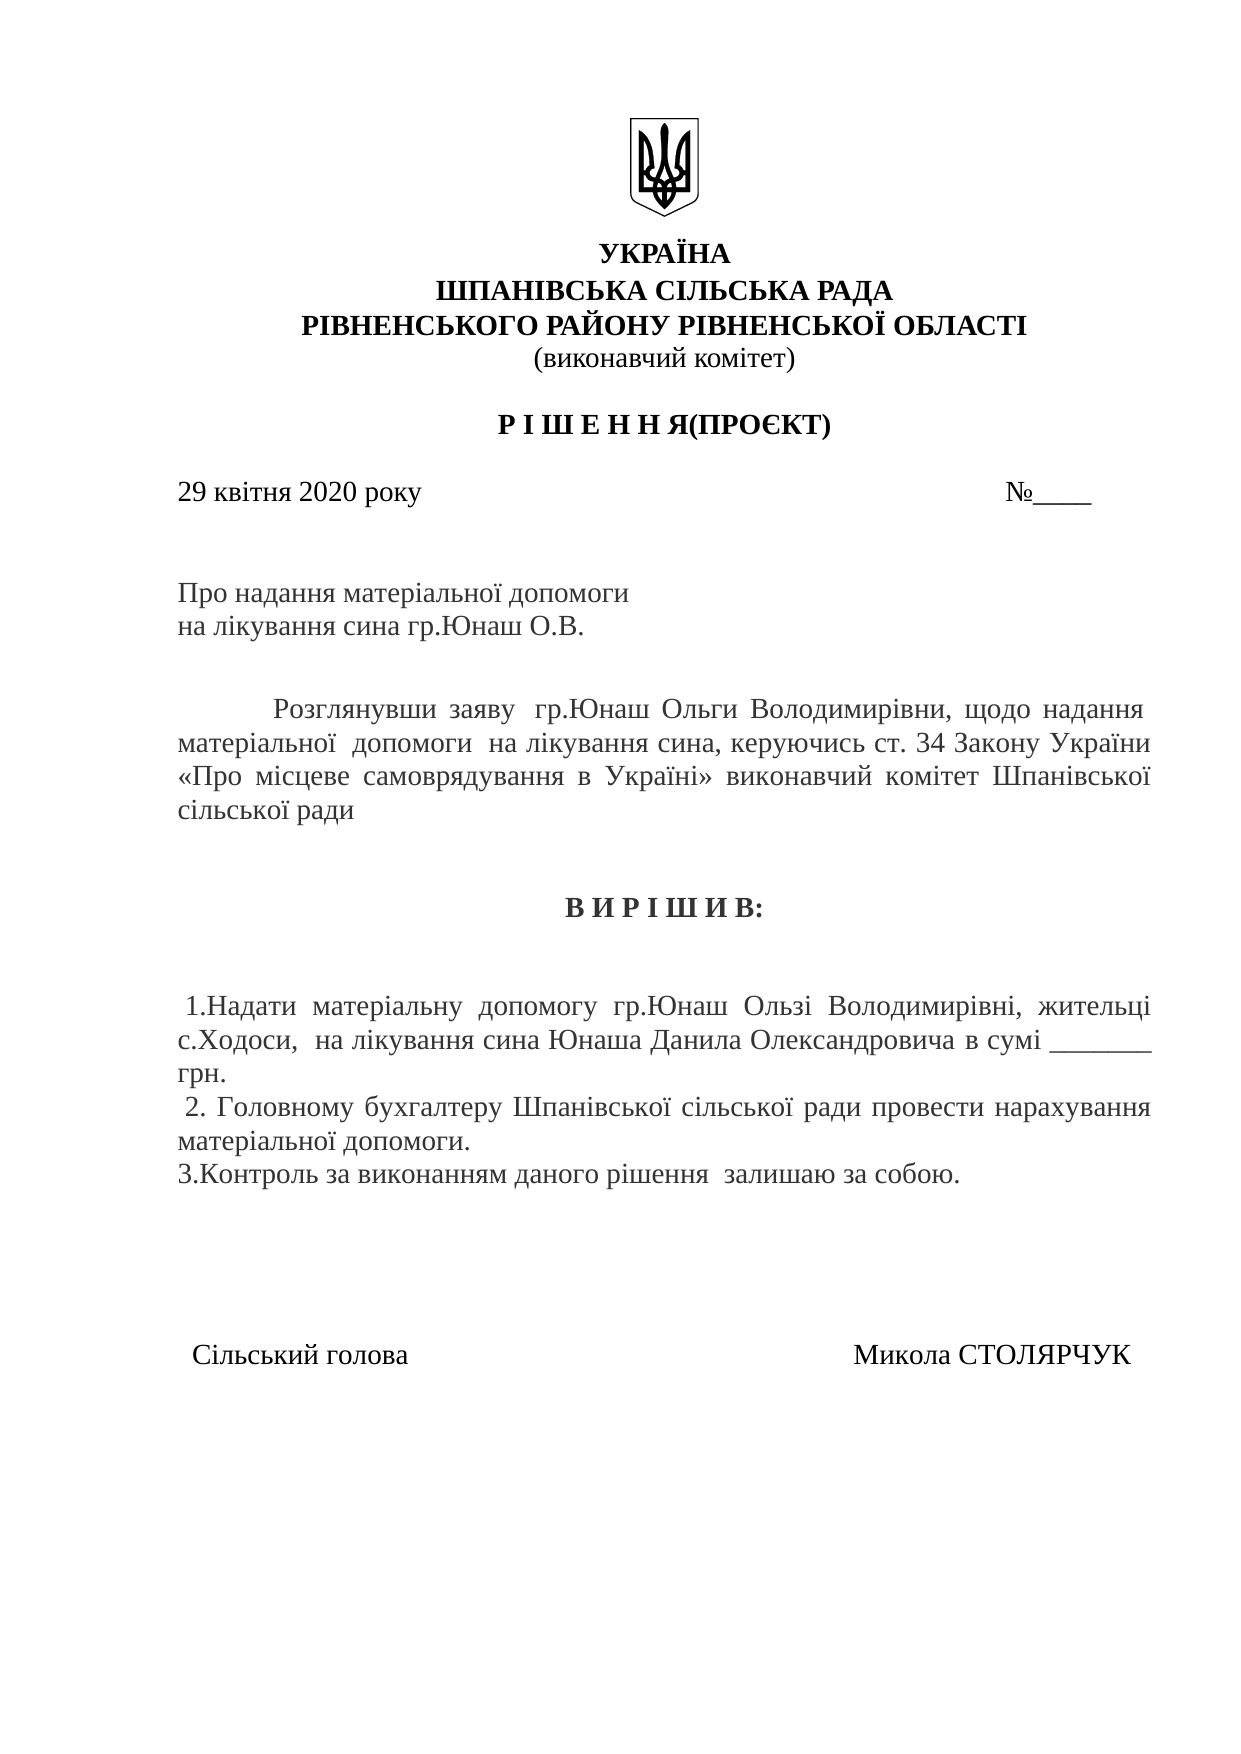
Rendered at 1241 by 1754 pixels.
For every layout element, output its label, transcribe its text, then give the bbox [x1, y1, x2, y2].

text (виконавчий комітет) [177, 340, 1152, 374]
text 3.Контроль за виконанням даного рішення залишаю за собою. [177, 1156, 1152, 1190]
text Розглянувши заяву гр.Юнаш Ольги Володимирівни, щодо надання матеріальної допомоги на лікування сина, керуючись ст. 34 Закону України «Про місцеве самоврядування в Україні» виконавчий комітет Шпанівської сільської ради [177, 691, 1152, 825]
text 29 квітня 2020 року №____ [177, 474, 1152, 508]
text 2. Головному бухгалтеру Шпанівської сільської ради провести нарахування матеріальної допомоги. [177, 1089, 1152, 1156]
text Україна [177, 236, 1152, 269]
text Р І Ш Е Н Н Я(ПРОЄКТ) [177, 407, 1152, 441]
subtitle ШПАНІВСЬКА сільська рада [177, 282, 853, 305]
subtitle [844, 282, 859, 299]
text Сільський голова Микола СТОЛЯРЧУК [177, 1337, 1152, 1371]
text РІВНЕНСЬКОГО РАЙОНУ РІВНЕНСЬКОЇ ОБЛАСТІ [177, 317, 1152, 340]
text 1.Надати матеріальну допомогу гр.Юнаш Ользі Володимирівні, жительці с.Ходоси, на лікування сина Юнаша Данила Олександровича в сумі _______ грн. [177, 988, 1152, 1089]
text Про надання матеріальної допомоги [177, 575, 1152, 608]
subtitle ШПАНІВСЬКА сільська рада [871, 282, 1152, 305]
text В И Р І Ш И В: [177, 890, 1152, 924]
text на лікування сина гр.Юнаш О.В. [177, 608, 1152, 642]
